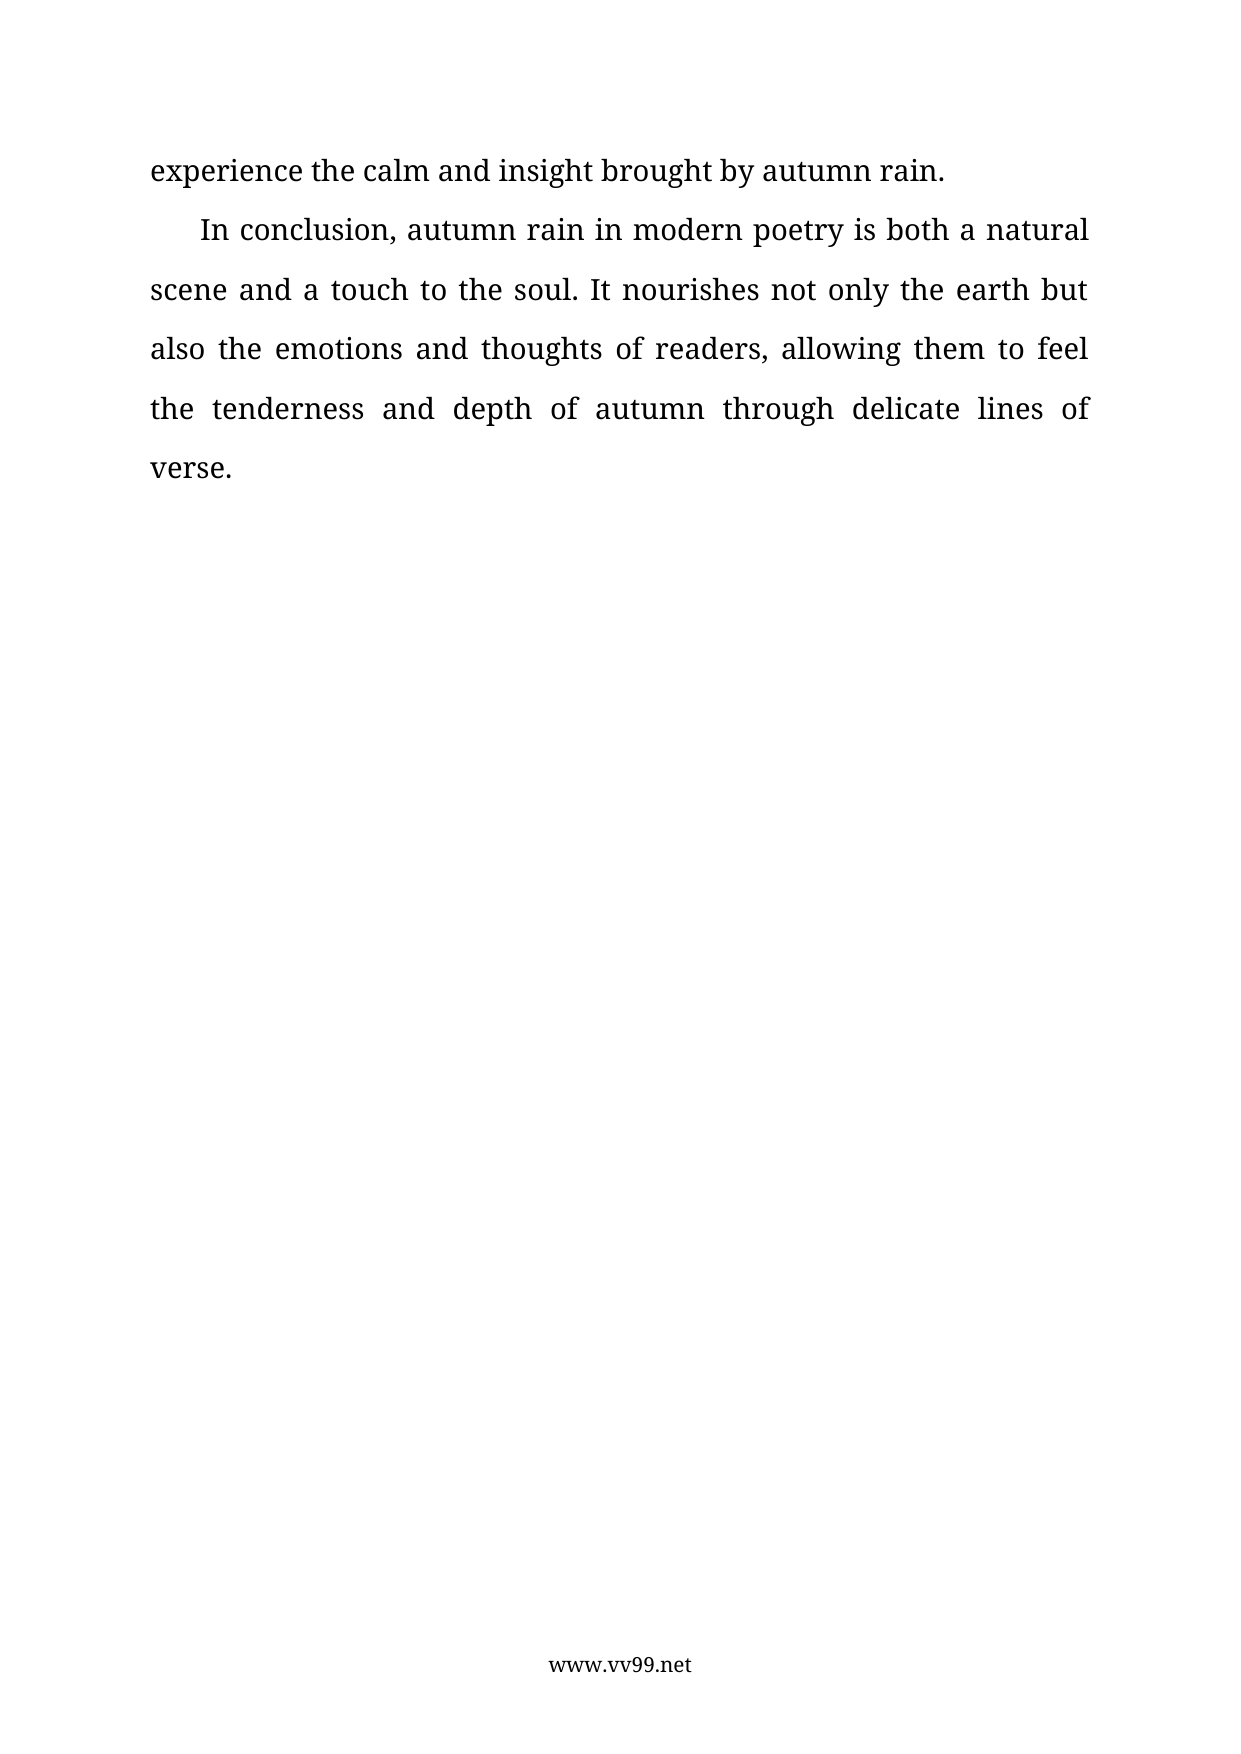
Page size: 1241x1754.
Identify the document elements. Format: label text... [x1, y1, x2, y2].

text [150, 150, 1090, 190]
text In conclusion, autumn rain in modern poetry is both a natural scene and a touch to the soul. It nourishes not only the earth but also the emotions and thoughts of readers, allowing them to feel the tenderness and depth of autumn through delicate lines of verse. [150, 209, 1090, 487]
